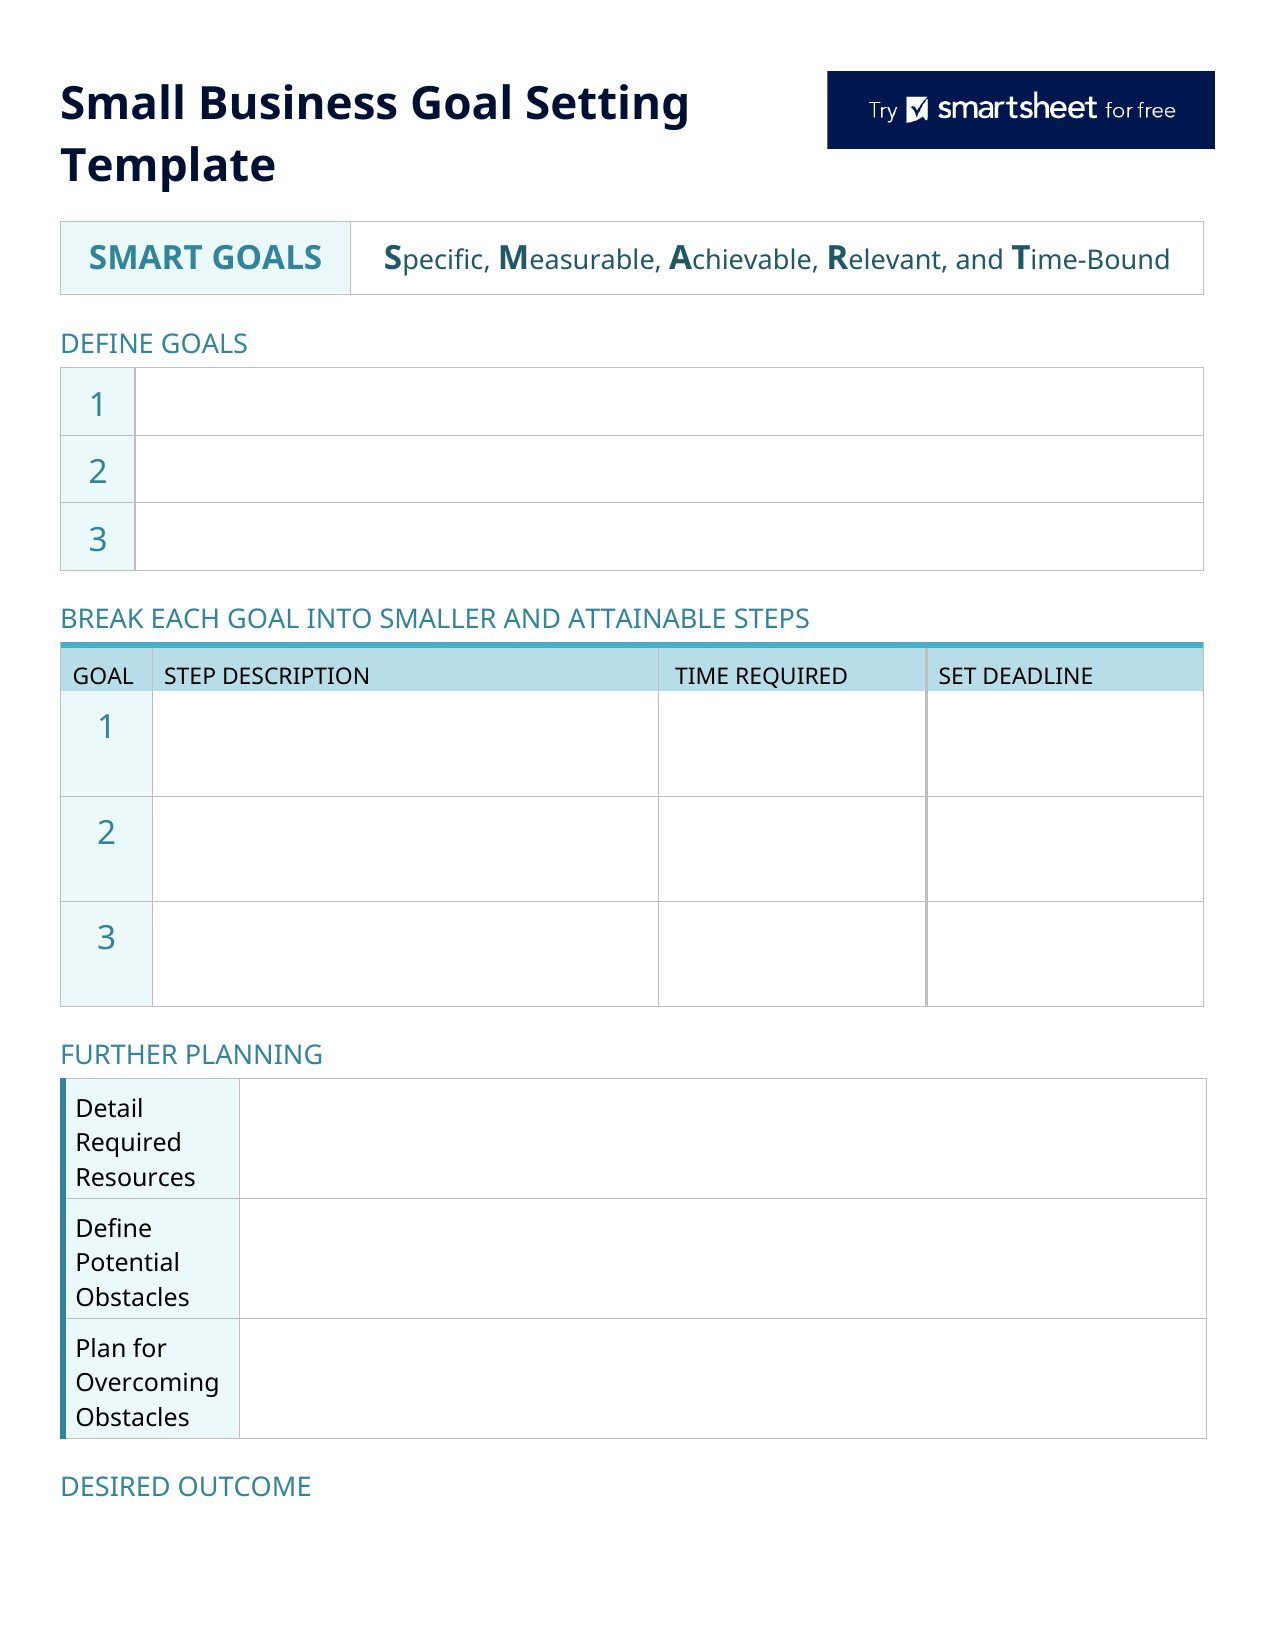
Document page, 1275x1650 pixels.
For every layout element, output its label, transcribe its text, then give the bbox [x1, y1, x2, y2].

table_cell Plan for Overcoming Obstacles [66, 1319, 239, 1438]
table_cell 3 [61, 503, 134, 570]
table_cell 2 [61, 436, 134, 502]
table_cell [153, 902, 658, 1006]
table_header Specific, Measurable, Achievable, Relevant, and Time-Bound [351, 222, 1203, 293]
table_cell [659, 691, 925, 796]
table_cell [659, 797, 925, 901]
table_cell 1 [61, 691, 152, 796]
text DEFINE GOALS [60, 325, 1215, 362]
table_cell [153, 691, 658, 796]
table_header Detail Required Resources [66, 1079, 239, 1198]
table_header [136, 368, 1203, 435]
text Small Business Goal Setting Template [60, 70, 1215, 195]
table_header TIME REQUIRED [659, 648, 925, 691]
table_header GOAL [61, 648, 152, 691]
table_header STEP DESCRIPTION [153, 648, 658, 691]
table_header 1 [61, 368, 134, 435]
text FURTHER PLANNING [60, 1036, 1215, 1072]
table_cell [136, 436, 1203, 502]
table_header SMART GOALS [61, 222, 350, 293]
table_header [240, 1079, 1206, 1198]
table_cell [240, 1199, 1206, 1318]
text DESIRED OUTCOME [60, 1467, 1215, 1504]
picture [827, 71, 1215, 149]
table_cell [153, 797, 658, 901]
table_cell [928, 797, 1203, 901]
table_cell [928, 902, 1203, 1006]
table_cell [659, 902, 925, 1006]
table_cell 3 [61, 902, 152, 1006]
table_cell [240, 1319, 1206, 1438]
table_cell Define Potential Obstacles [66, 1199, 239, 1318]
text BREAK EACH GOAL INTO SMALLER AND ATTAINABLE STEPS [60, 599, 1215, 636]
table_cell 2 [61, 797, 152, 901]
table_cell [136, 503, 1203, 570]
table_cell [928, 691, 1203, 796]
table_header SET DEADLINE [928, 648, 1203, 691]
